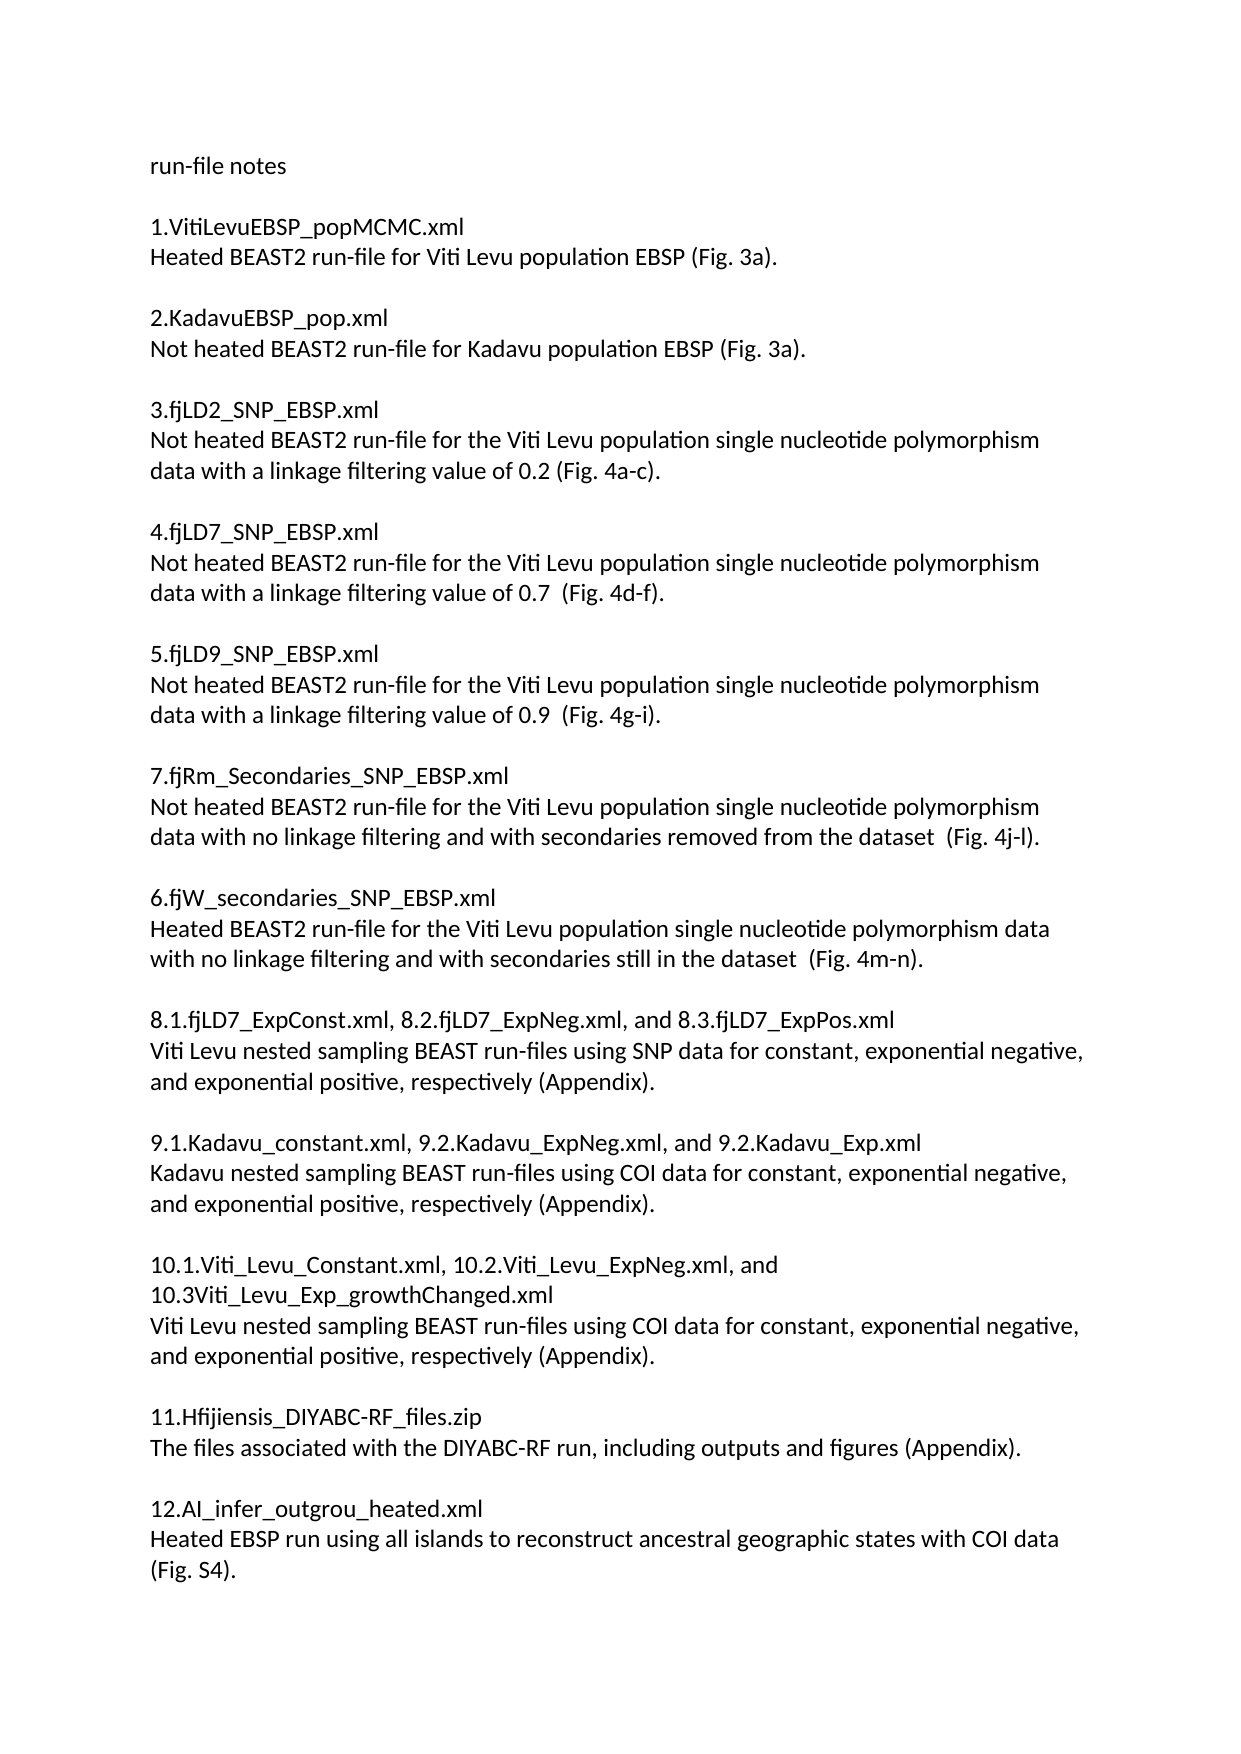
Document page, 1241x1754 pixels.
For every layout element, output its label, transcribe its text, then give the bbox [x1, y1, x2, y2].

text 7.fjRm_Secondaries_SNP_EBSP.xml [150, 760, 1090, 791]
text 4.fjLD7_SNP_EBSP.xml [150, 516, 1090, 547]
text 8.1.fjLD7_ExpConst.xml, 8.2.fjLD7_ExpNeg.xml, and 8.3.fjLD7_ExpPos.xml [150, 1004, 1090, 1035]
text Not heated BEAST2 run-file for the Viti Levu population single nucleotide polymorphism data with a linkage filtering value of 0.2 (Fig. 4a-c). [150, 425, 1090, 486]
text Not heated BEAST2 run-file for the Viti Levu population single nucleotide polymorphism data with a linkage filtering value of 0.7 (Fig. 4d-f). [150, 547, 1090, 608]
text Not heated BEAST2 run-file for the Viti Levu population single nucleotide polymorphism data with no linkage filtering and with secondaries removed from the dataset (Fig. 4j-l). [150, 791, 1090, 852]
text Heated BEAST2 run-file for the Viti Levu population single nucleotide polymorphism data with no linkage filtering and with secondaries still in the dataset (Fig. 4m-n). [150, 913, 1090, 974]
text Viti Levu nested sampling BEAST run-files using SNP data for constant, exponential negative, and exponential positive, respectively (Appendix). [150, 1035, 1090, 1096]
text Kadavu nested sampling BEAST run-files using COI data for constant, exponential negative, and exponential positive, respectively (Appendix). [150, 1157, 1090, 1218]
text 2.KadavuEBSP_pop.xml [150, 303, 1090, 333]
text run-file notes [150, 150, 1090, 181]
text 1.VitiLevuEBSP_popMCMC.xml [150, 211, 1090, 242]
text 12.AI_infer_outgrou_heated.xml [150, 1493, 1090, 1523]
text The files associated with the DIYABC-RF run, including outputs and figures (Appendix). [150, 1432, 1090, 1462]
text Viti Levu nested sampling BEAST run-files using COI data for constant, exponential negative, and exponential positive, respectively (Appendix). [150, 1310, 1090, 1371]
text Not heated BEAST2 run-file for the Viti Levu population single nucleotide polymorphism data with a linkage filtering value of 0.9 (Fig. 4g-i). [150, 669, 1090, 730]
text 3.fjLD2_SNP_EBSP.xml [150, 394, 1090, 425]
text 10.1.Viti_Levu_Constant.xml, 10.2.Viti_Levu_ExpNeg.xml, and 10.3Viti_Levu_Exp_growthChanged.xml [150, 1249, 1090, 1310]
text 5.fjLD9_SNP_EBSP.xml [150, 638, 1090, 669]
text 9.1.Kadavu_constant.xml, 9.2.Kadavu_ExpNeg.xml, and 9.2.Kadavu_Exp.xml [150, 1127, 1090, 1157]
text Heated BEAST2 run-file for Viti Levu population EBSP (Fig. 3a). [150, 242, 1090, 272]
text 6.fjW_secondaries_SNP_EBSP.xml [150, 882, 1090, 913]
text Heated EBSP run using all islands to reconstruct ancestral geographic states with COI data (Fig. S4). [150, 1523, 1090, 1584]
text Not heated BEAST2 run-file for Kadavu population EBSP (Fig. 3a). [150, 333, 1090, 364]
text 11.Hfijiensis_DIYABC-RF_files.zip [150, 1401, 1090, 1432]
